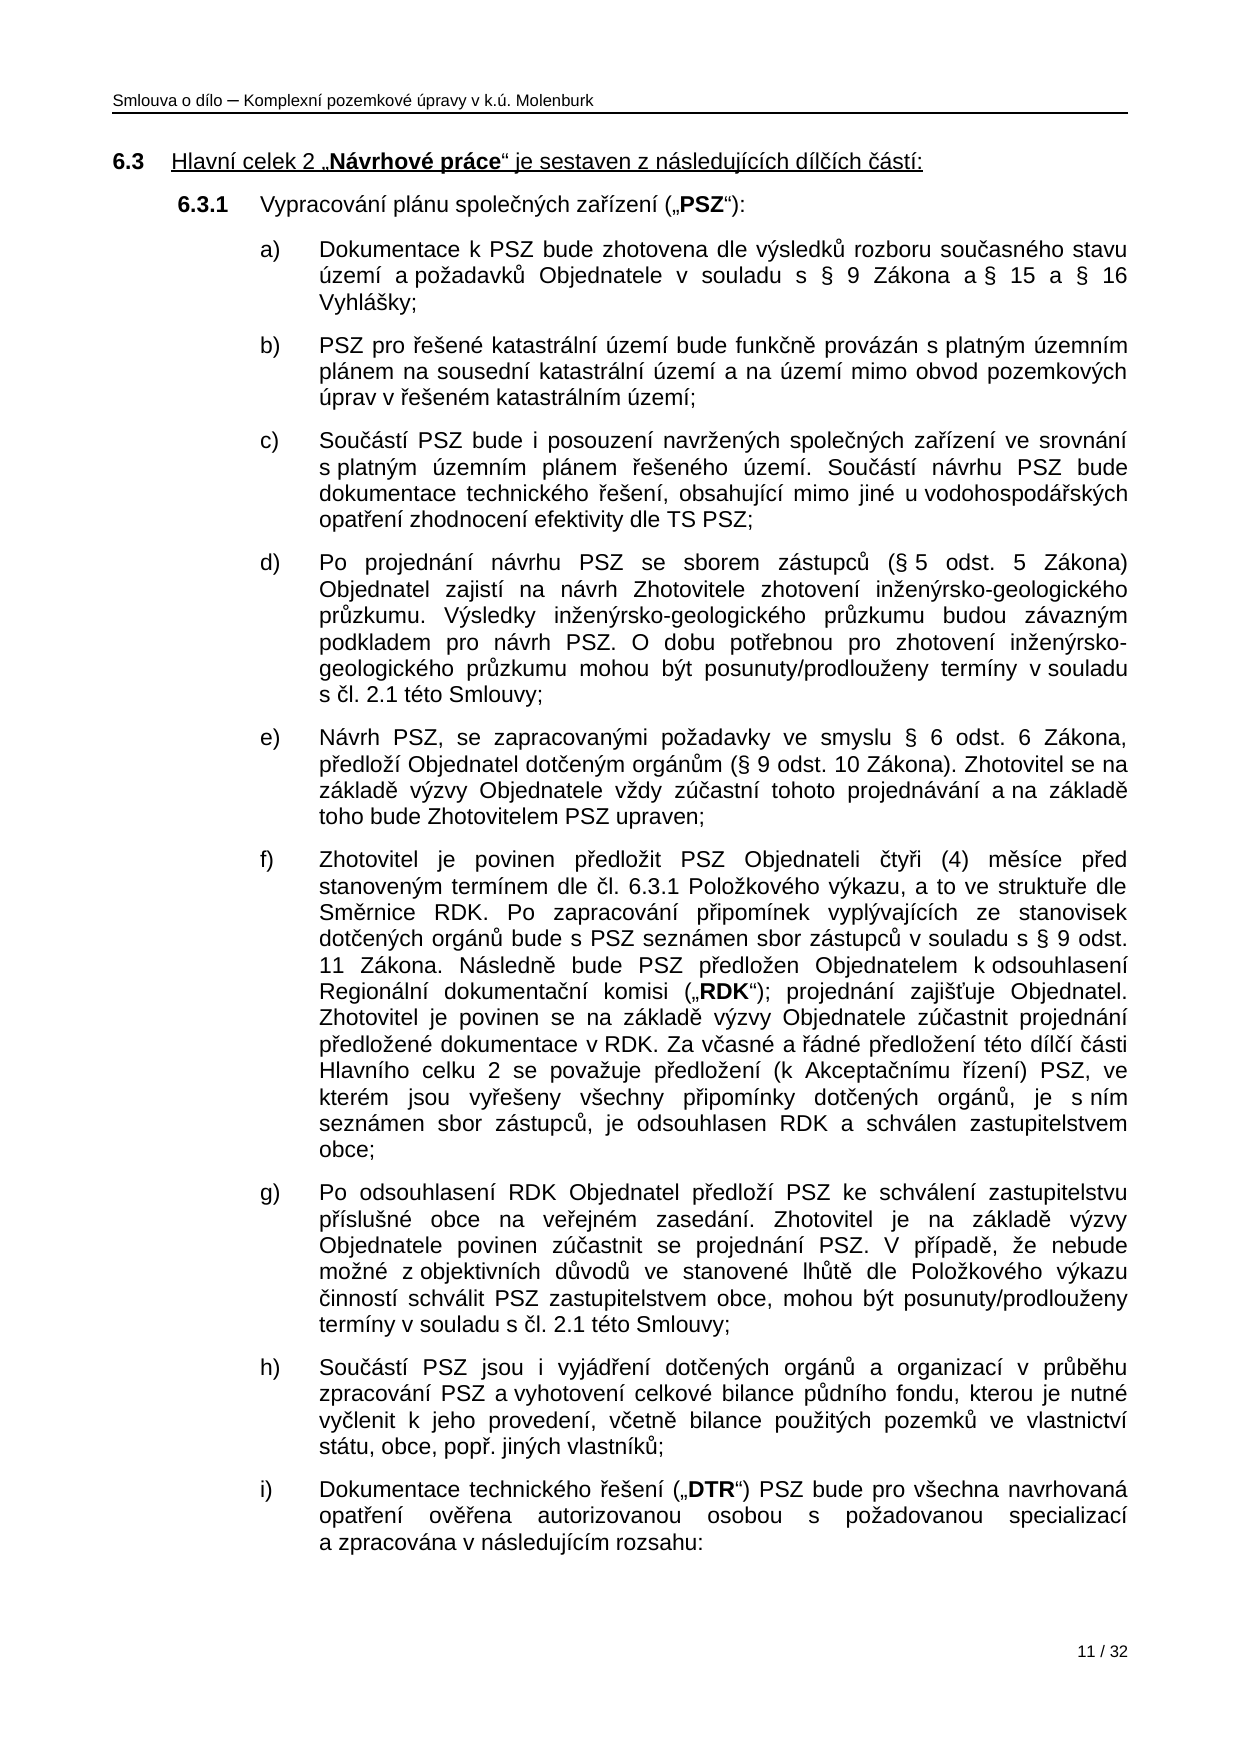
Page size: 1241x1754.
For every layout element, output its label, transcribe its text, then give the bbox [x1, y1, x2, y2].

list Dokumentace technického řešení („DTR“) PSZ bude pro všechna navrhovaná opatření ověřena autorizovanou osobou s požadovanou specializací a zpracována v následujícím rozsahu: [260, 1476, 1128, 1555]
list Po odsouhlasení RDK Objednatel předloží PSZ ke schválení zastupitelstvu příslušné obce na veřejném zasedání. Zhotovitel je na základě výzvy Objednatele povinen zúčastnit se projednání PSZ. V případě, že nebude možné z objektivních důvodů ve stanovené lhůtě dle Položkového výkazu činností schválit PSZ zastupitelstvem obce, mohou být posunuty/prodlouženy termíny v souladu s čl. 2.1 této Smlouvy; [260, 1179, 1128, 1337]
text Hlavní celek 2 „Návrhové práce“ je sestaven z následujících dílčích částí: [112, 148, 1128, 174]
text Vypracování plánu společných zařízení („PSZ“): [177, 191, 1128, 217]
list Součástí PSZ jsou i vyjádření dotčených orgánů a organizací v průběhu zpracování PSZ a vyhotovení celkové bilance půdního fondu, kterou je nutné vyčlenit k jeho provedení, včetně bilance použitých pozemků ve vlastnictví státu, obce, popř. jiných vlastníků; [260, 1354, 1128, 1459]
list Po projednání návrhu PSZ se sborem zástupců (§ 5 odst. 5 Zákona) Objednatel zajistí na návrh Zhotovitele zhotovení inženýrsko-geologického průzkumu. Výsledky inženýrsko-geologického průzkumu budou závazným podkladem pro návrh PSZ. O dobu potřebnou pro zhotovení inženýrsko-geologického průzkumu mohou být posunuty/prodlouženy termíny v souladu s čl. 2.1 této Smlouvy; [260, 549, 1128, 707]
list Součástí PSZ bude i posouzení navržených společných zařízení ve srovnání s platným územním plánem řešeného území. Součástí návrhu PSZ bude dokumentace technického řešení, obsahující mimo jiné u vodohospodářských opatření zhodnocení efektivity dle TS PSZ; [260, 427, 1128, 533]
list Dokumentace k PSZ bude zhotovena dle výsledků rozboru současného stavu území a požadavků Objednatele v souladu s § 9 Zákona a § 15 a § 16 Vyhlášky; [260, 236, 1128, 315]
list Zhotovitel je povinen předložit PSZ Objednateli čtyři (4) měsíce před stanoveným termínem dle čl. 6.3.1 Položkového výkazu, a to ve struktuře dle Směrnice RDK. Po zapracování připomínek vyplývajících ze stanovisek dotčených orgánů bude s PSZ seznámen sbor zástupců v souladu s § 9 odst. 11 Zákona. Následně bude PSZ předložen Objednatelem k odsouhlasení Regionální dokumentační komisi („RDK“); projednání zajišťuje Objednatel. Zhotovitel je povinen se na základě výzvy Objednatele zúčastnit projednání předložené dokumentace v RDK. Za včasné a řádné předložení této dílčí části Hlavního celku 2 se považuje předložení (k Akceptačnímu řízení) PSZ, ve kterém jsou vyřešeny všechny připomínky dotčených orgánů, je s ním seznámen sbor zástupců, je odsouhlasen RDK a schválen zastupitelstvem obce; [260, 846, 1128, 1162]
list PSZ pro řešené katastrální území bude funkčně provázán s platným územním plánem na sousední katastrální území a na území mimo obvod pozemkových úprav v řešeném katastrálním území; [260, 332, 1128, 411]
list Návrh PSZ, se zapracovanými požadavky ve smyslu § 6 odst. 6 Zákona, předloží Objednatel dotčeným orgánům (§ 9 odst. 10 Zákona). Zhotovitel se na základě výzvy Objednatele vždy zúčastní tohoto projednávání a na základě toho bude Zhotovitelem PSZ upraven; [260, 724, 1128, 829]
